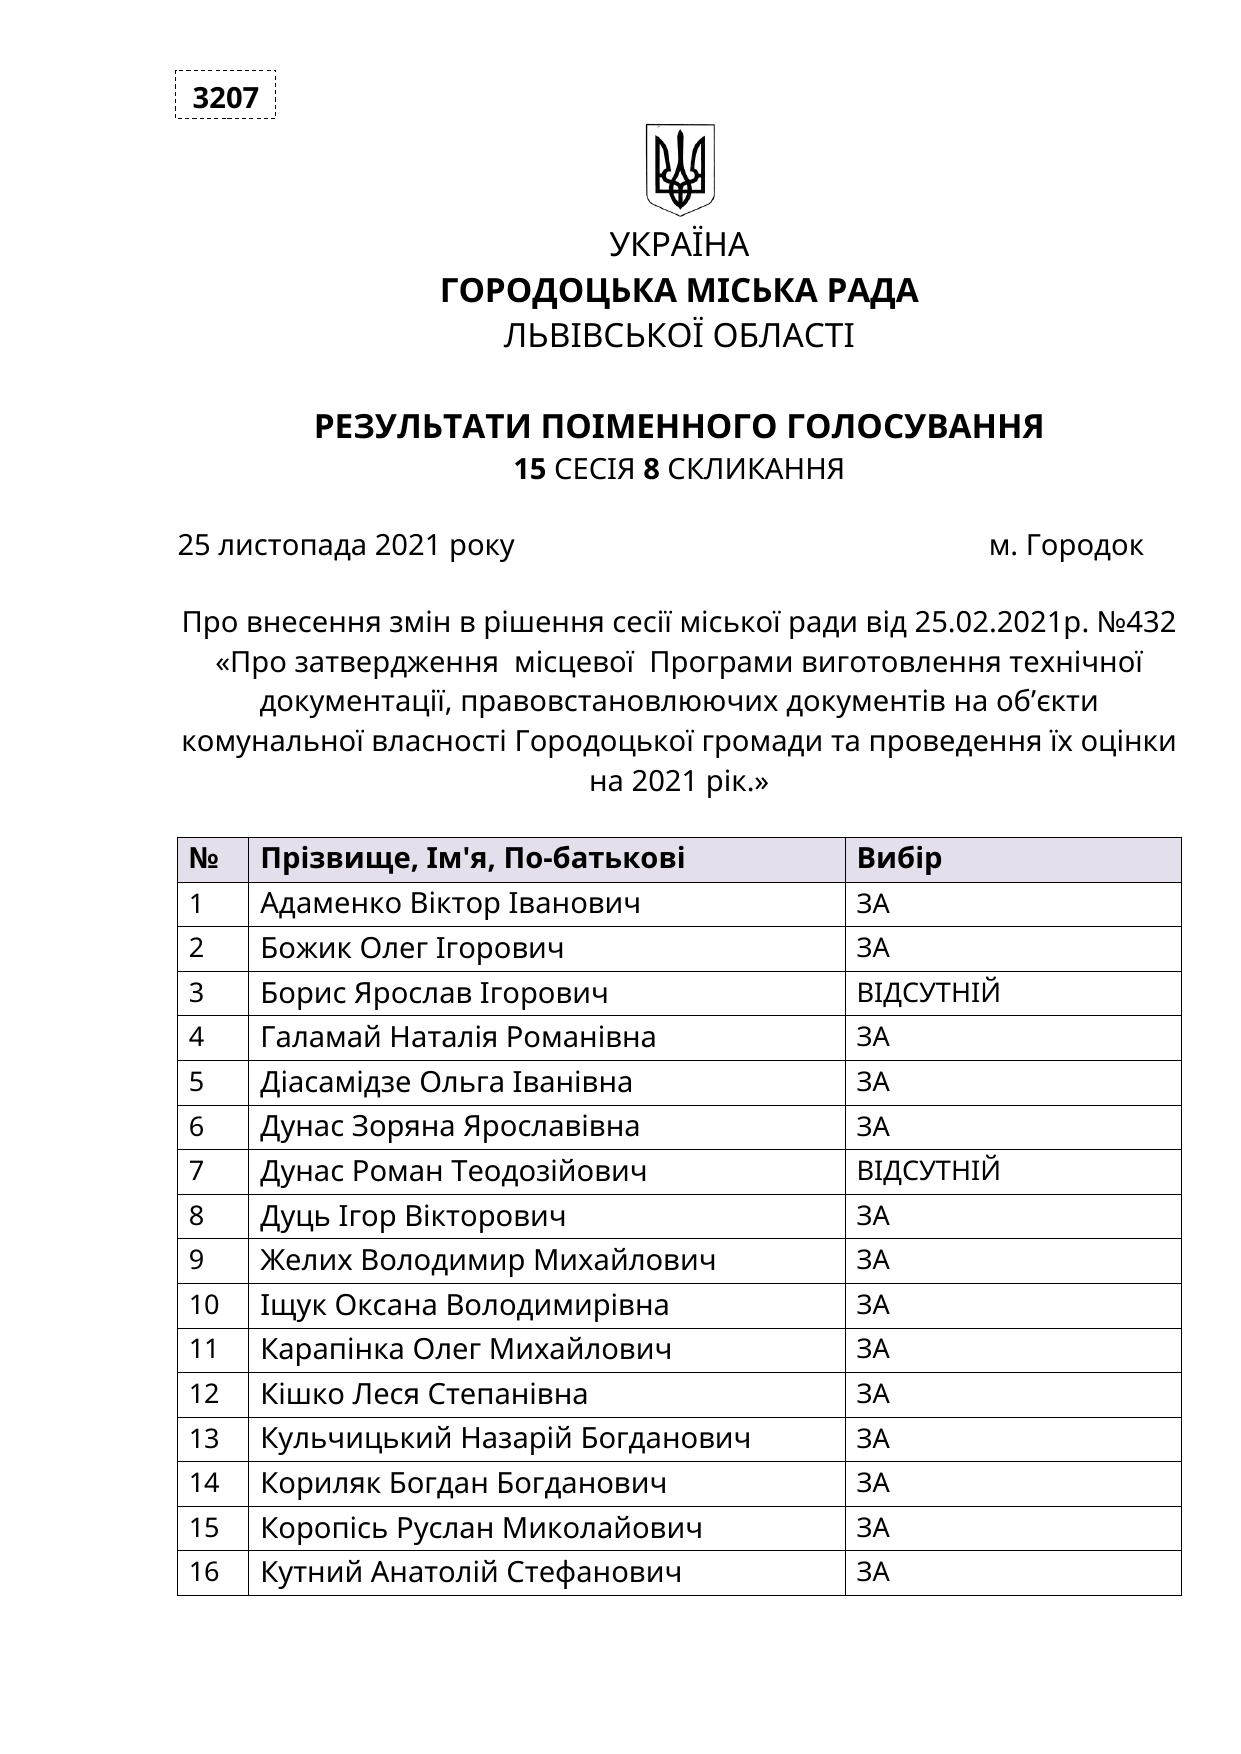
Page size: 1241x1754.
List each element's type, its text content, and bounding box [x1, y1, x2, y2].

table_cell 8 [178, 1195, 248, 1238]
table_cell Карапінка Олег Михайлович [249, 1329, 845, 1372]
table_cell 4 [178, 1016, 248, 1060]
text ЛЬВІВСЬКОЇ ОБЛАСТІ [177, 312, 1181, 357]
table_cell 2 [178, 927, 248, 971]
table_cell ЗА [846, 1016, 1181, 1060]
table_cell 5 [178, 1061, 248, 1104]
table_cell ЗА [846, 1373, 1181, 1417]
table_cell 7 [178, 1150, 248, 1194]
table_cell ЗА [846, 883, 1181, 926]
table_cell Іщук Оксана Володимирівна [249, 1284, 845, 1327]
table_cell ЗА [846, 1551, 1181, 1595]
table_cell Кориляк Богдан Богданович [249, 1462, 845, 1506]
table_cell Кішко Леся Степанівна [249, 1373, 845, 1417]
table_cell 12 [178, 1373, 248, 1417]
table_cell 3 [178, 972, 248, 1015]
table_cell ЗА [846, 1284, 1181, 1327]
table_cell Кульчицький Назарій Богданович [249, 1418, 845, 1461]
table_cell 6 [178, 1106, 248, 1149]
table_cell Дуць Ігор Вікторович [249, 1195, 845, 1238]
table_cell ЗА [846, 1195, 1181, 1238]
text РЕЗУЛЬТАТИ ПОІМЕННОГО ГОЛОСУВАННЯ [177, 403, 1181, 448]
table_cell 10 [178, 1284, 248, 1327]
table_header Вибір [846, 838, 1181, 882]
text ГОРОДОЦЬКА МІСЬКА РАДА [177, 266, 1181, 312]
table_cell ВІДСУТНІЙ [846, 1150, 1181, 1194]
table_cell 13 [178, 1418, 248, 1461]
table_cell ЗА [846, 1061, 1181, 1104]
table_cell Борис Ярослав Ігорович [249, 972, 845, 1015]
table_cell 9 [178, 1239, 248, 1283]
table_header Прізвище, Ім'я, По-батькові [249, 838, 845, 882]
text 25 листопада 2021 року м. Городок [177, 525, 1181, 564]
table_cell ЗА [846, 1106, 1181, 1149]
table_cell ЗА [846, 1239, 1181, 1283]
table_cell ВІДСУТНІЙ [846, 972, 1181, 1015]
text УКРАЇНА [177, 221, 1181, 266]
table_cell Божик Олег Ігорович [249, 927, 845, 971]
table_cell Дунас Роман Теодозійович [249, 1150, 845, 1194]
table_cell ЗА [846, 1507, 1181, 1550]
text 15 СЕСІЯ 8 СКЛИКАННЯ [177, 448, 1181, 488]
table_cell ЗА [846, 1329, 1181, 1372]
table_cell Дунас Зоряна Ярославівна [249, 1106, 845, 1149]
table_cell 1 [178, 883, 248, 926]
table_cell 15 [178, 1507, 248, 1550]
table_cell 11 [178, 1329, 248, 1372]
table_cell Желих Володимир Михайлович [249, 1239, 845, 1283]
table_cell Діасамідзе Ольга Іванівна [249, 1061, 845, 1104]
table_cell 14 [178, 1462, 248, 1506]
table_cell ЗА [846, 1418, 1181, 1461]
table_cell Адаменко Віктор Іванович [249, 883, 845, 926]
picture [633, 118, 726, 221]
table_cell Галамай Наталія Романівна [249, 1016, 845, 1060]
table_cell 16 [178, 1551, 248, 1595]
text Про внесення змін в рішення сесії міської ради від 25.02.2021р. №432 «Про затвердження місцевої Програми виготовлення технічної документації, правовстановлюючих документів на об’єкти комунальної власності Городоцької громади та проведення їх оцінки на 2021 рік.» [177, 601, 1181, 800]
table_cell ЗА [846, 927, 1181, 971]
table_cell Коропісь Руслан Миколайович [249, 1507, 845, 1550]
table_cell ЗА [846, 1462, 1181, 1506]
table_header № [178, 838, 248, 882]
table_cell Кутний Анатолій Стефанович [249, 1551, 845, 1595]
